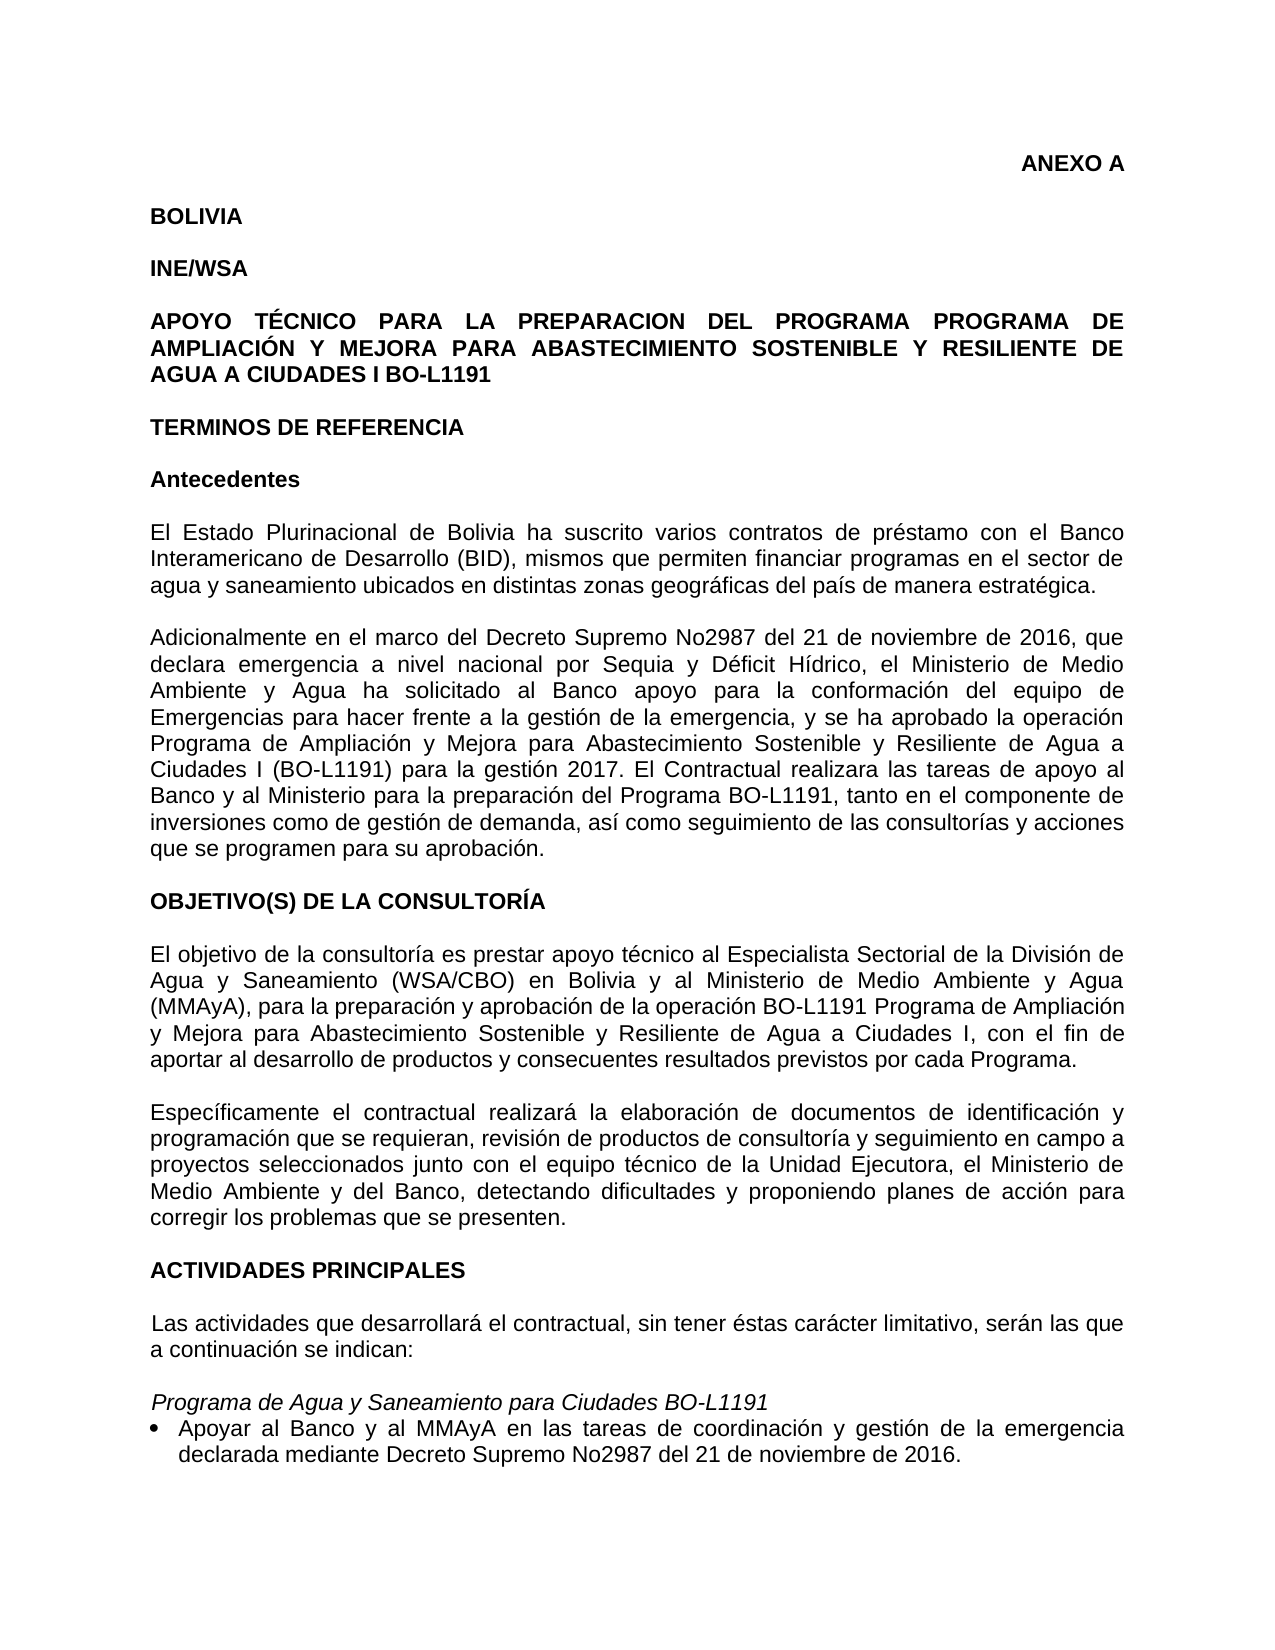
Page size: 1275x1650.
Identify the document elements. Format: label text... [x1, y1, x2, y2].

text Las actividades que desarrollará el contractual, sin tener éstas carácter limitativo, serán las que a continuación se indican: [150, 1309, 1125, 1362]
text Específicamente el contractual realizará la elaboración de documentos de identificación y programación que se requieran, revisión de productos de consultoría y seguimiento en campo a proyectos seleccionados junto con el equipo técnico de la Unidad Ejecutora, el Ministerio de Medio Ambiente y del Banco, detectando dificultades y proponiendo planes de acción para corregir los problemas que se presenten. [150, 1099, 1125, 1231]
text El objetivo de la consultoría es prestar apoyo técnico al Especialista Sectorial de la División de Agua y Saneamiento (WSA/CBO) en Bolivia y al Ministerio de Medio Ambiente y Agua (MMAyA), para la preparación y aprobación de la operación BO-L1191 Programa de Ampliación y Mejora para Abastecimiento Sostenible y Resiliente de Agua a Ciudades I, con el fin de aportar al desarrollo de productos y consecuentes resultados previstos por cada Programa. [150, 941, 1125, 1072]
text INE/WSA [150, 255, 1125, 282]
text OBJETIVO(S) DE LA CONSULTORÍA [150, 888, 1125, 914]
text Adicionalmente en el marco del Decreto Supremo No2987 del 21 de noviembre de 2016, que declara emergencia a nivel nacional por Sequia y Déficit Hídrico, el Ministerio de Medio Ambiente y Agua ha solicitado al Banco apoyo para la conformación del equipo de Emergencias para hacer frente a la gestión de la emergencia, y se ha aprobado la operación Programa de Ampliación y Mejora para Abastecimiento Sostenible y Resiliente de Agua a Ciudades I (BO-L1191) para la gestión 2017. El Contractual realizara las tareas de apoyo al Banco y al Ministerio para la preparación del Programa BO-L1191, tanto en el componente de inversiones como de gestión de demanda, así como seguimiento de las consultorías y acciones que se programen para su aprobación. [150, 624, 1125, 862]
text Programa de Agua y Saneamiento para Ciudades BO-L1191 [150, 1389, 1125, 1415]
text El Estado Plurinacional de Bolivia ha suscrito varios contratos de préstamo con el Banco Interamericano de Desarrollo (BID), mismos que permiten financiar programas en el sector de agua y saneamiento ubicados en distintas zonas geográficas del país de manera estratégica. [150, 519, 1125, 598]
text Antecedentes [150, 466, 1125, 493]
text ACTIVIDADES PRINCIPALES [150, 1257, 1125, 1283]
text APOYO TÉCNICO PARA LA PREPARACION DEL PROGRAMA PROGRAMA DE AMPLIACIÓN Y MEJORA PARA ABASTECIMIENTO SOSTENIBLE Y RESILIENTE DE AGUA A CIUDADES I BO-L1191 [150, 308, 1124, 387]
text BOLIVIA [150, 203, 1125, 229]
text TERMINOS DE REFERENCIA [150, 413, 1125, 440]
list Apoyar al Banco y al MMAyA en las tareas de coordinación y gestión de la emergencia declarada mediante Decreto Supremo No2987 del 21 de noviembre de 2016. [150, 1415, 1125, 1468]
subtitle ANEXO A [150, 150, 1125, 176]
